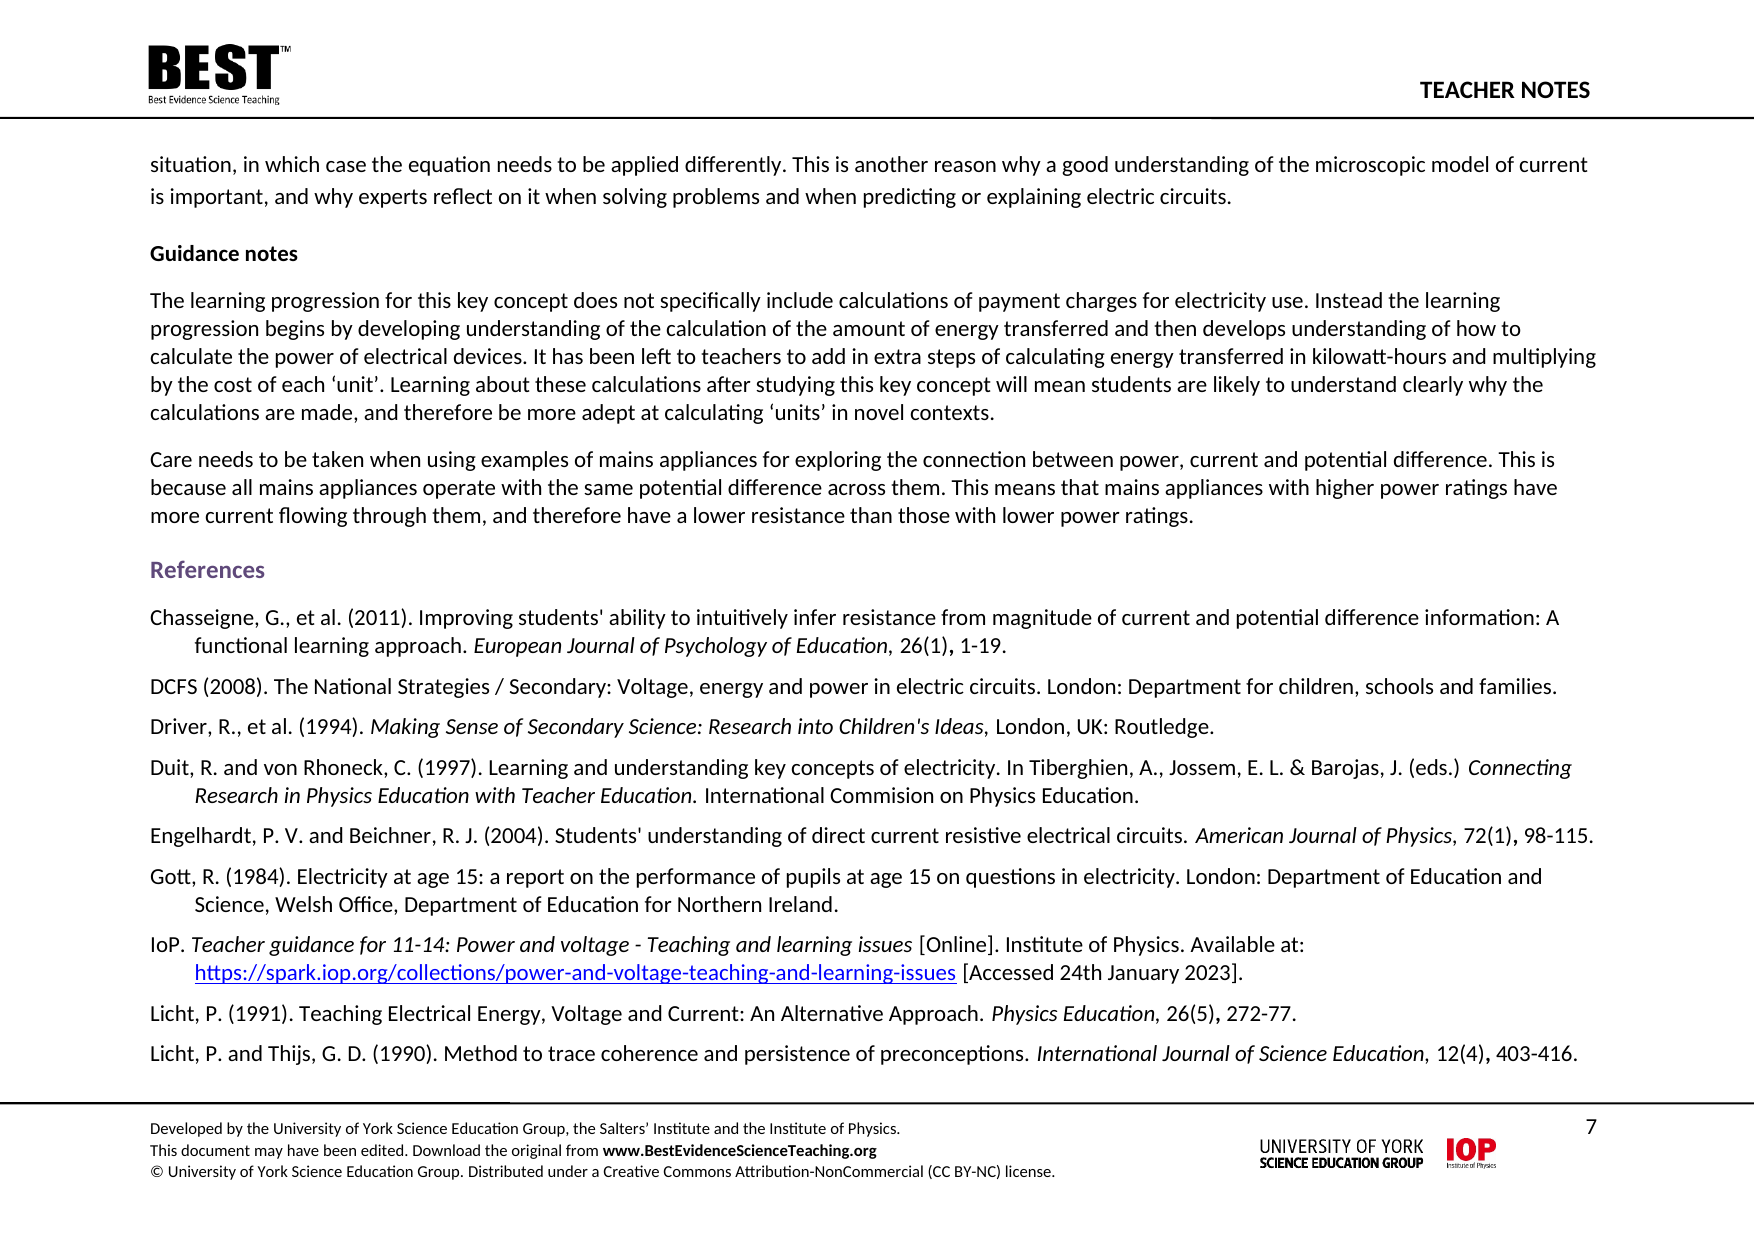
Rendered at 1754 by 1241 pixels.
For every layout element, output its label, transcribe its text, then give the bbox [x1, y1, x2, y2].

picture [1447, 1138, 1496, 1169]
text Duit, R. and von Rhoneck, C. (1997). Learning and understanding key concepts of electricity. In Tiberghien, A., Jossem, E. L. & Barojas, J. (eds.) Connecting Research in Physics Education with Teacher Education. International Commision on Physics Education. [150, 753, 1604, 809]
text DCFS (2008). The National Strategies / Secondary: Voltage, energy and power in electric circuits. London: Department for children, schools and families. [150, 672, 1604, 700]
text IoP. Teacher guidance for 11-14: Power and voltage - Teaching and learning issues [Online]. Institute of Physics. Available at: https://spark.iop.org/collections/power-and-voltage-teaching-and-learning-issues [Accessed 24th January 2023]. [150, 931, 1604, 987]
text Gott, R. (1984). Electricity at age 15: a report on the performance of pupils at age 15 on questions in electricity. London: Department of Education and Science, Welsh Office, Department of Education for Northern Ireland. [150, 862, 1604, 918]
picture [148, 44, 291, 105]
text References [150, 554, 1604, 584]
text Chasseigne, G., et al. (2011). Improving students' ability to intuitively infer resistance from magnitude of current and potential difference information: A functional learning approach. European Journal of Psychology of Education, 26(1), 1-19. [150, 603, 1604, 659]
text Driver, R., et al. (1994). Making Sense of Secondary Science: Research into Children's Ideas, London, UK: Routledge. [150, 712, 1604, 740]
text Licht, P. (1991). Teaching Electrical Energy, Voltage and Current: An Alternative Approach. Physics Education, 26(5), 272-77. [150, 999, 1604, 1027]
picture [1259, 1138, 1424, 1169]
text Guidance notes [150, 239, 1604, 267]
text The learning progression for this key concept does not specifically include calculations of payment charges for electricity use. Instead the learning progression begins by developing understanding of the calculation of the amount of energy transferred and then develops understanding of how to calculate the power of electrical devices. It has been left to teachers to add in extra steps of calculating energy transferred in kilowatt-hours and multiplying by the cost of each ‘unit’. Learning about these calculations after studying this key concept will mean students are likely to understand clearly why the calculations are made, and therefore be more adept at calculating ‘units’ in novel contexts. [150, 286, 1604, 426]
text Licht, P. and Thijs, G. D. (1990). Method to trace coherence and persistence of preconceptions. International Journal of Science Education, 12(4), 403-416. [150, 1039, 1604, 1068]
text Care needs to be taken when using examples of mains appliances for exploring the connection between power, current and potential difference. This is because all mains appliances operate with the same potential difference across them. This means that mains appliances with higher power ratings have more current flowing through them, and therefore have a lower resistance than those with lower power ratings. [150, 445, 1604, 529]
text Engelhardt, P. V. and Beichner, R. J. (2004). Students' understanding of direct current resistive electrical circuits. American Journal of Physics, 72(1), 98-115. [150, 821, 1604, 849]
